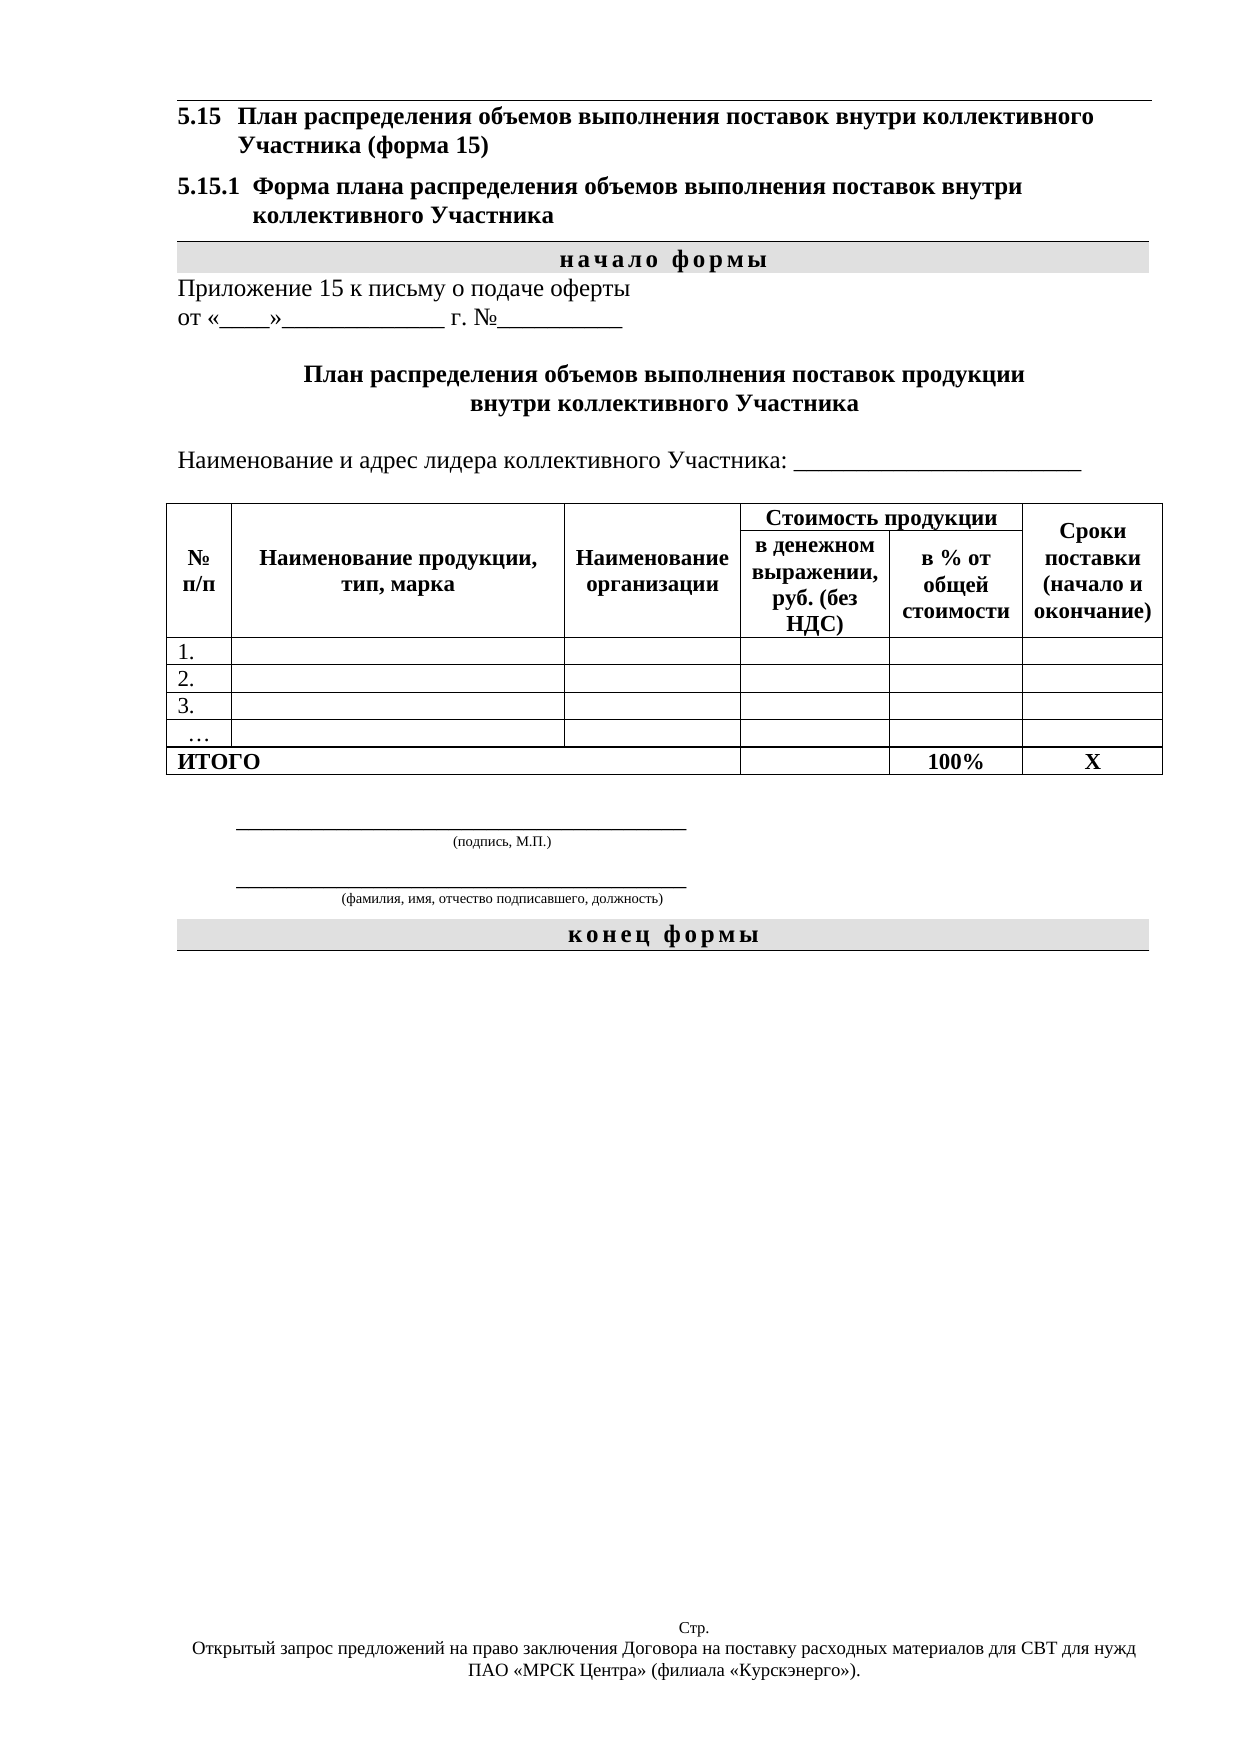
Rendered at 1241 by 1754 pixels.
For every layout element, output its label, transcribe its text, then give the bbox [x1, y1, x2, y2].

table_cell [741, 638, 889, 664]
table_cell [167, 638, 231, 664]
table_cell [741, 748, 889, 774]
table_header Сроки поставки (начало и окончание) [1023, 504, 1162, 637]
text Наименование и адрес лидера коллективного Участника: _______________________ [177, 445, 1152, 474]
table_cell [232, 693, 564, 719]
table_cell [890, 720, 1022, 746]
table_cell [1023, 693, 1162, 719]
table_cell ИТОГО [167, 748, 740, 774]
table_cell [232, 665, 564, 692]
table_cell [890, 665, 1022, 692]
text Приложение 15 к письму о подаче оферты от «____»_____________ г. №__________ [177, 273, 1152, 330]
text (подпись, М.П.) [177, 833, 768, 862]
text План распределения объемов выполнения поставок продукции внутри коллективного Участника [177, 359, 1152, 417]
table_cell [167, 665, 231, 692]
table_cell в денежном выражении, руб. (без НДС) [741, 531, 889, 637]
table_cell [741, 693, 889, 719]
text ____________________________________ [177, 862, 1152, 890]
text конец формы [177, 919, 1149, 950]
subtitle План распределения объемов выполнения поставок внутри коллективного Участника (форма 15) [177, 101, 1152, 158]
table_cell [1023, 665, 1162, 692]
text (фамилия, имя, отчество подписавшего, должность) [177, 890, 768, 919]
table_header № п/п [167, 504, 231, 637]
table_cell … [167, 720, 231, 746]
table_cell [565, 665, 740, 692]
table_cell [167, 693, 231, 719]
text ____________________________________ [177, 804, 1152, 833]
table_cell [565, 693, 740, 719]
table_cell Х [1023, 748, 1162, 774]
table_cell [741, 720, 889, 746]
table_header Стоимость продукции [741, 504, 1022, 530]
table_cell [565, 638, 740, 664]
subtitle Форма плана распределения объемов выполнения поставок внутри коллективного Участника [177, 171, 1152, 228]
table_cell [565, 720, 740, 746]
table_cell 100% [890, 748, 1022, 774]
text начало формы [177, 242, 1149, 273]
table_cell [890, 693, 1022, 719]
table_cell [890, 638, 1022, 664]
table_header Наименование организации [565, 504, 740, 637]
table_cell в % от общей стоимости [890, 531, 1022, 637]
table_header Наименование продукции, тип, марка [232, 504, 564, 637]
table_cell [1023, 720, 1162, 746]
table_cell [1023, 638, 1162, 664]
table_cell [232, 638, 564, 664]
table_cell [741, 665, 889, 692]
table_cell [232, 720, 564, 746]
